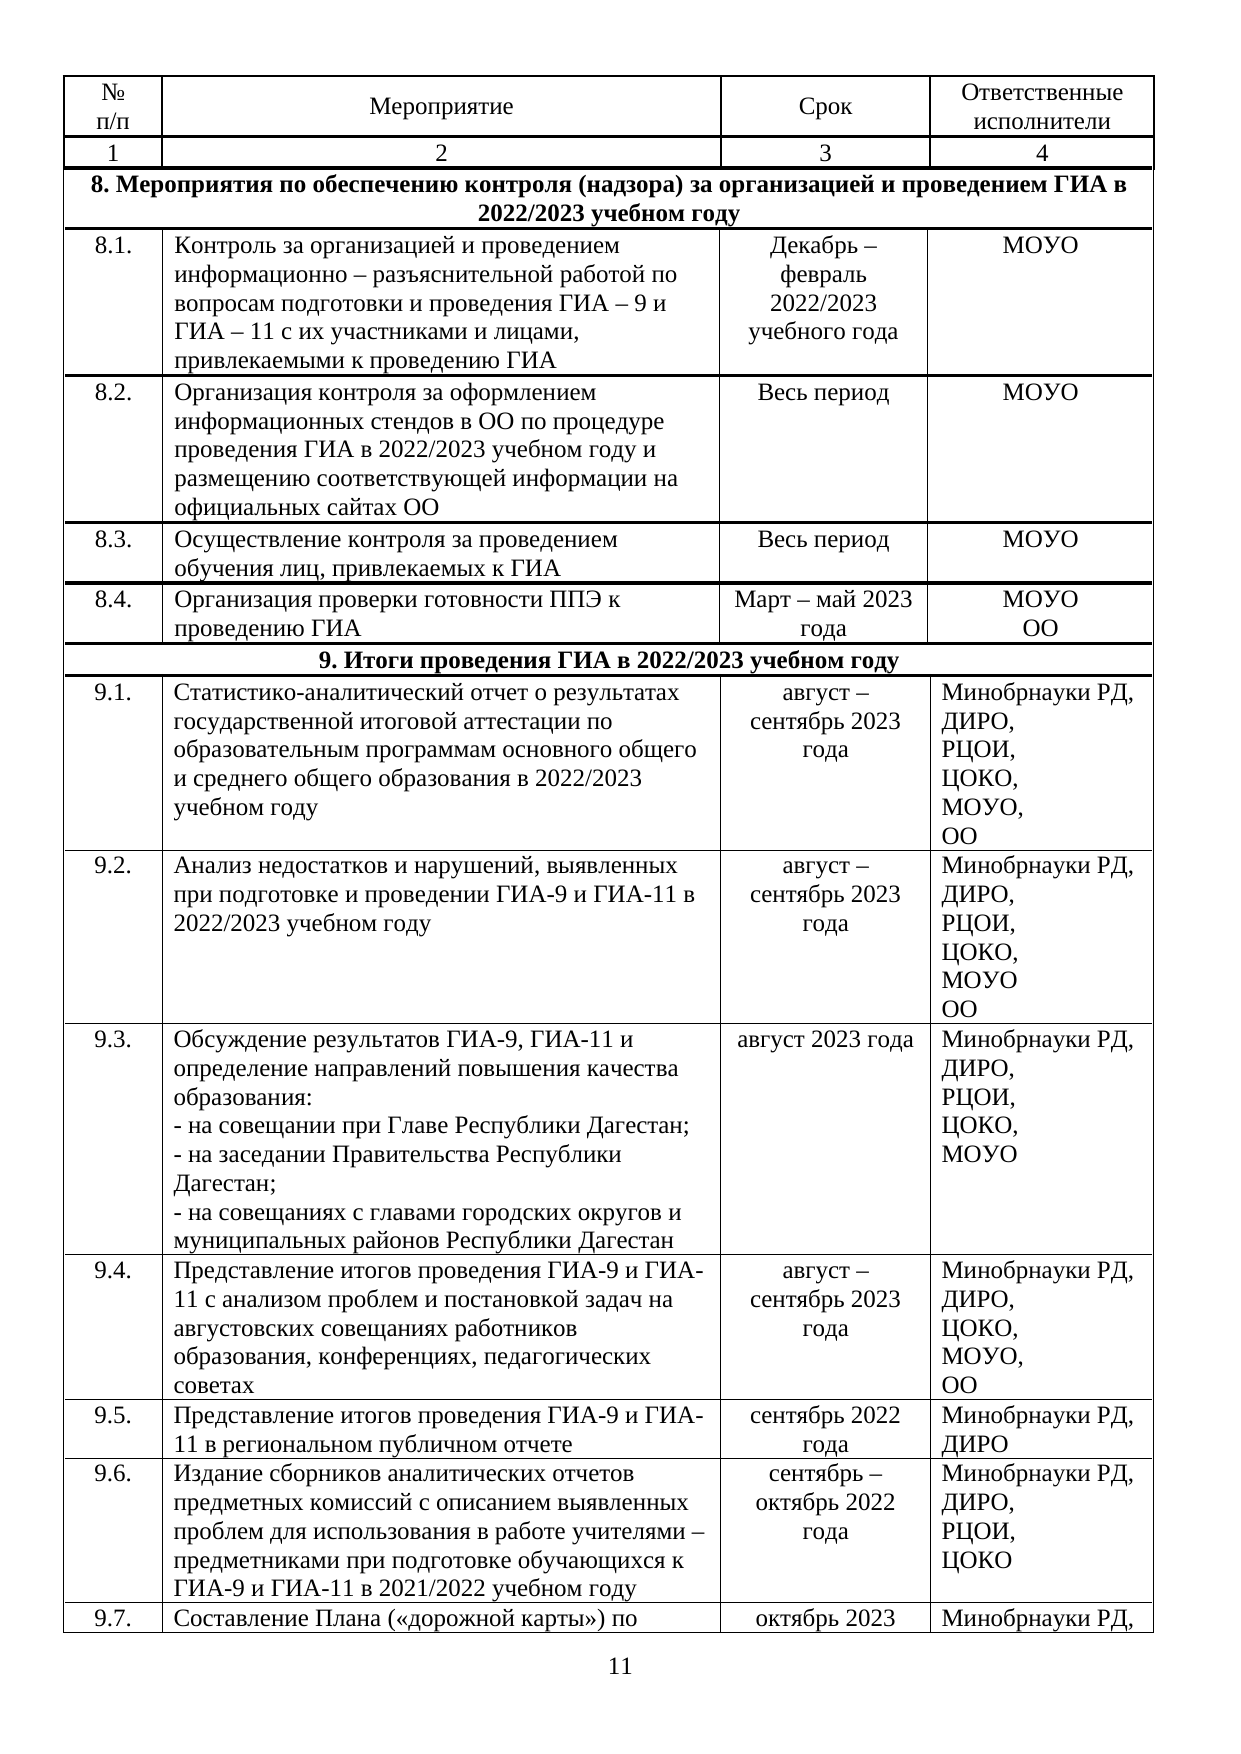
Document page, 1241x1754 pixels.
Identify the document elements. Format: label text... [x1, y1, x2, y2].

table_cell Минобрнауки РД, ДИРО, РЦОИ, ЦОКО, МОУО, ОО [931, 674, 1153, 849]
table_cell 3 [722, 138, 929, 166]
table_cell Минобрнауки РД, ДИРО, РЦОИ, ЦОКО [931, 1458, 1153, 1602]
table_cell Март – май 2023 года [720, 585, 927, 642]
table_cell Представление итогов проведения ГИА-9 и ГИА-11 в региональном публичном отчете [163, 1400, 720, 1457]
table_cell 1 [65, 138, 161, 166]
table_header Мероприятие [163, 77, 720, 134]
table_cell Анализ недостатков и нарушений, выявленных при подготовке и проведении ГИА-9 и ГИА-11 в 2022/2023 учебном году [163, 851, 720, 1023]
table_cell 4 [931, 138, 1153, 166]
table_cell Представление итогов проведения ГИА-9 и ГИА-11 с анализом проблем и постановкой задач на августовских совещаниях работников образования, конференциях, педагогических советах [163, 1255, 720, 1399]
table_cell сентябрь 2022 года [721, 1400, 930, 1457]
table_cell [163, 1603, 720, 1632]
table_cell 9.6. [64, 1458, 162, 1602]
table_cell 9.3. [64, 1023, 162, 1254]
table_cell 9. Итоги проведения ГИА в 2022/2023 учебном году [64, 642, 1153, 674]
table_cell август – сентябрь 2023 года [721, 851, 930, 1023]
table_cell МОУО ОО [928, 581, 1153, 642]
table_header № п/п [65, 77, 161, 134]
table_cell 9.2. [64, 850, 162, 1023]
table_cell август – сентябрь 2023 года [721, 1255, 930, 1399]
table_cell МОУО [928, 227, 1153, 374]
table_cell октябрь 2023 года [721, 1603, 930, 1632]
table_cell Минобрнауки РД, ДИРО, РЦОИ, ЦОКО, МОУО ОО [931, 850, 1153, 1023]
table_cell 9.1. [64, 674, 162, 849]
table_cell Организация проверки готовности ППЭ к проведению ГИА [163, 585, 719, 642]
table_cell 9.7. [64, 1602, 162, 1632]
table_cell Контроль за организацией и проведением информационно – разъяснительной работой по вопросам подготовки и проведения ГИА – 9 и ГИА – 11 с их участниками и лицами, привлекаемыми к проведению ГИА [163, 230, 719, 374]
table_cell 8.4. [64, 581, 162, 642]
table_cell 8. Мероприятия по обеспечению контроля (надзора) за организацией и проведением ГИА в 2022/2023 учебном году [64, 166, 1153, 227]
table_cell 8.3. [64, 521, 162, 581]
table_cell 9.5. [64, 1399, 162, 1457]
table_cell МОУО [928, 521, 1153, 581]
table_header Ответственные исполнители [931, 77, 1153, 134]
table_cell август – сентябрь 2023 года [721, 677, 930, 849]
table_cell МОУО [928, 374, 1153, 521]
table_cell Минобрнауки РД, ДИРО, РЦОИ, ЦОКО, МОУО [931, 1023, 1153, 1254]
table_cell Минобрнауки РД, ДИРО, ЦОКО, МОУО, ОО [931, 1254, 1153, 1399]
table_cell 2 [163, 138, 720, 166]
table_cell 9.4. [64, 1254, 162, 1399]
table_cell Издание сборников аналитических отчетов предметных комиссий с описанием выявленных проблем для использования в работе учителями – предметниками при подготовке обучающихся к ГИА-9 и ГИА-11 в 2021/2022 учебном году [163, 1459, 720, 1602]
table_cell Осуществление контроля за проведением обучения лиц, привлекаемых к ГИА [163, 524, 719, 581]
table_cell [931, 1602, 1153, 1632]
table_cell Статистико-аналитический отчет о результатах государственной итоговой аттестации по образовательным программам основного общего и среднего общего образования в 2022/2023 учебном году [163, 677, 720, 849]
table_cell 8.2. [64, 374, 162, 521]
table_cell Обсуждение результатов ГИА-9, ГИА-11 и определение направлений повышения качества образования: - на совещании при Главе Республики Дагестан; - на заседании Правительства Республики Дагестан; - на совещаниях с главами городских округов и муниципальных районов Республики Дагестан [163, 1024, 720, 1254]
table_header Срок [722, 77, 929, 134]
table_cell Организация контроля за оформлением информационных стендов в ОО по процедуре проведения ГИА в 2022/2023 учебном году и размещению соответствующей информации на официальных сайтах ОО [163, 377, 719, 521]
table_cell август 2023 года [721, 1024, 930, 1254]
table_cell Декабрь – февраль 2022/2023 учебного года [720, 230, 927, 374]
table_cell Минобрнауки РД, ДИРО [931, 1399, 1153, 1457]
table_cell Весь период [720, 524, 927, 581]
table_cell Весь период [720, 377, 927, 521]
table_cell 8.1. [64, 227, 162, 374]
table_cell сентябрь – октябрь 2022 года [721, 1459, 930, 1602]
